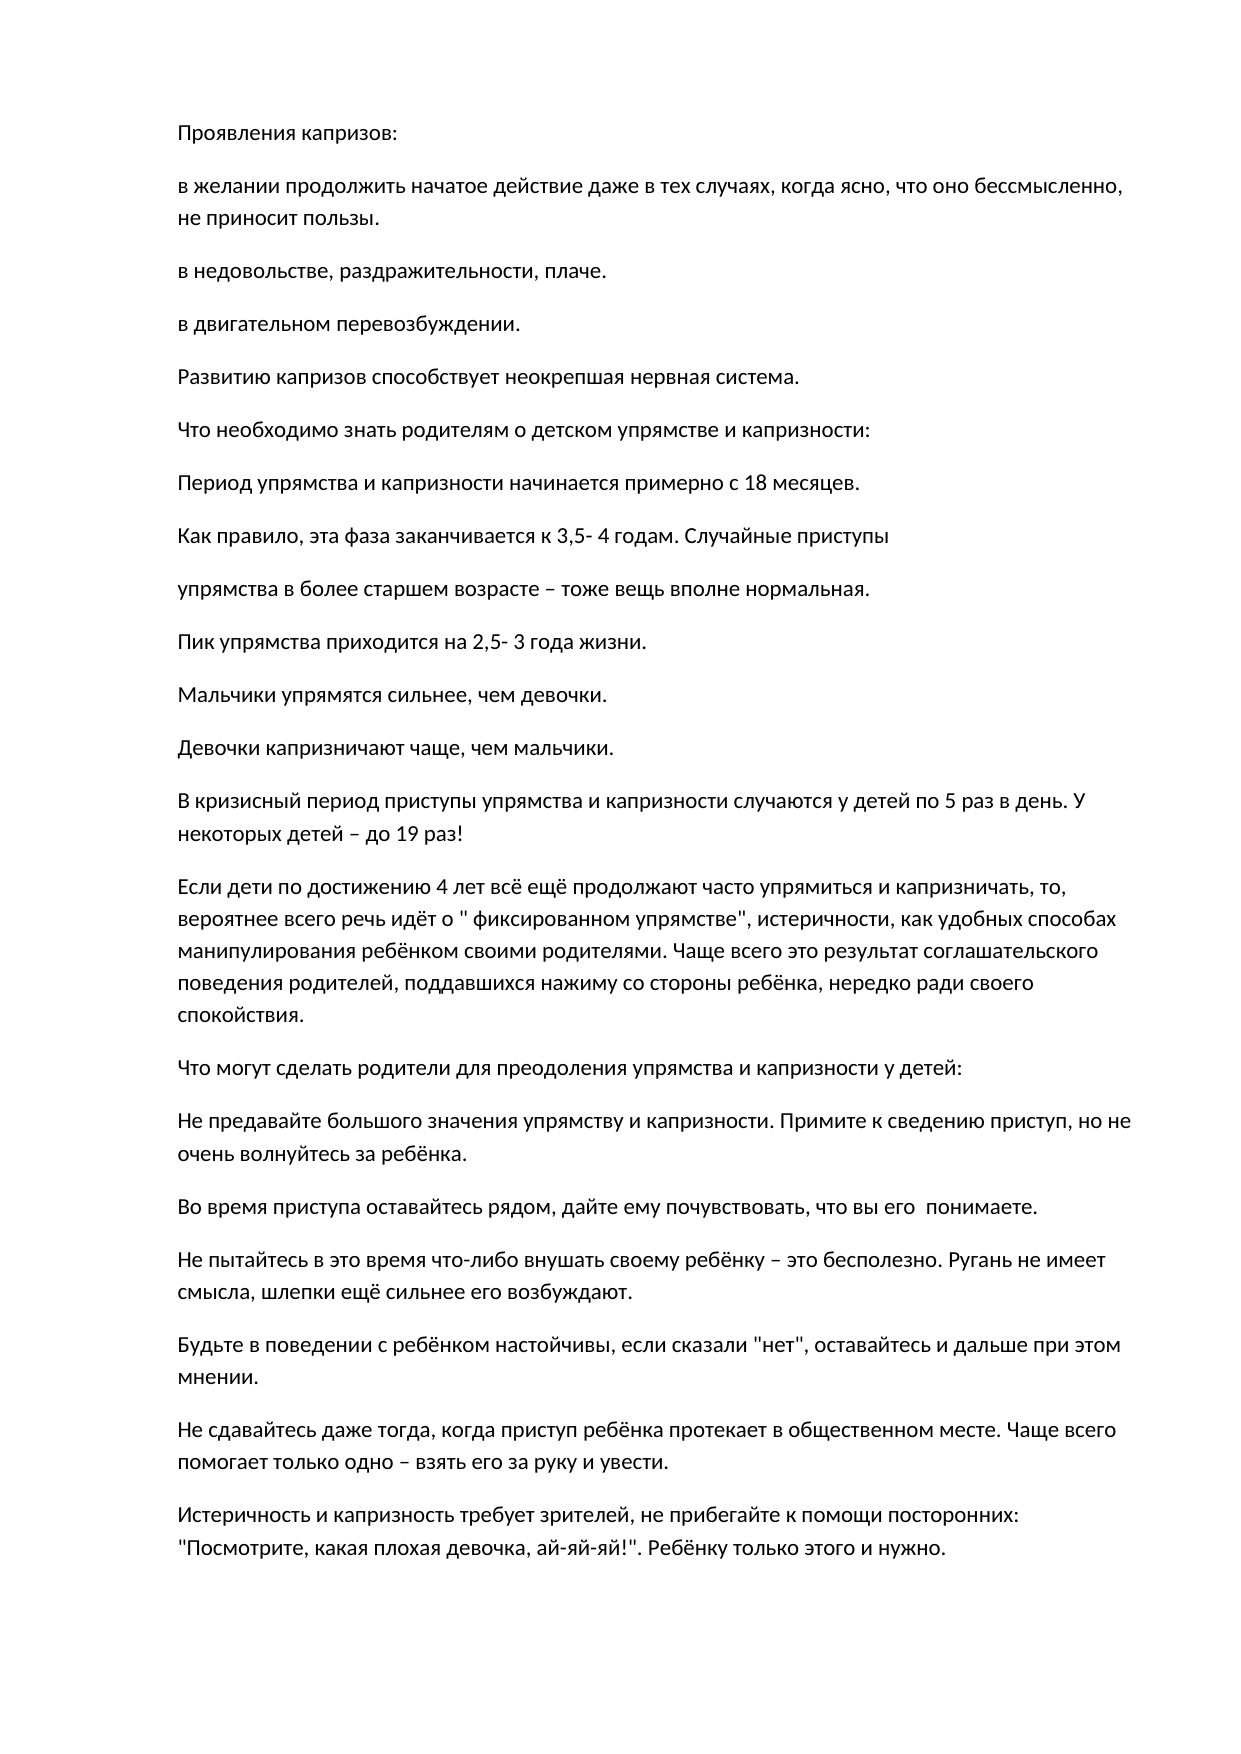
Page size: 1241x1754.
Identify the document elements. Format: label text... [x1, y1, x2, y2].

text упрямства в более старшем возрасте – тоже вещь вполне нормальная. [177, 574, 1152, 602]
text Если дети по достижению 4 лет всё ещё продолжают часто упрямиться и капризничать, то, вероятнее всего речь идёт о " фиксированном упрямстве", истеричности, как удобных способах манипулирования ребёнком своими родителями. Чаще всего это результат соглашательского поведения родителей, поддавшихся нажиму со стороны ребёнка, нередко ради своего спокойствия. [177, 872, 1152, 1028]
text В кризисный период приступы упрямства и капризности случаются у детей по 5 раз в день. У некоторых детей – до 19 раз! [177, 787, 1152, 847]
text Как правило, эта фаза заканчивается к 3,5- 4 годам. Случайные приступы [177, 521, 1152, 549]
text Не предавайте большого значения упрямству и капризности. Примите к сведению приступ, но не очень волнуйтесь за ребёнка. [177, 1107, 1152, 1167]
text Не сдавайтесь даже тогда, когда приступ ребёнка протекает в общественном месте. Чаще всего помогает только одно – взять его за руку и увести. [177, 1415, 1152, 1475]
text Проявления капризов: [177, 118, 1152, 146]
text Не пытайтесь в это время что-либо внушать своему ребёнку – это бесполезно. Ругань не имеет смысла, шлепки ещё сильнее его возбуждают. [177, 1245, 1152, 1305]
text Что могут сделать родители для преодоления упрямства и капризности у детей: [177, 1053, 1152, 1082]
text Что необходимо знать родителям о детском упрямстве и капризности: [177, 415, 1152, 443]
text Будьте в поведении с ребёнком настойчивы, если сказали "нет", оставайтесь и дальше при этом мнении. [177, 1330, 1152, 1390]
text в двигательном перевозбуждении. [177, 309, 1152, 337]
text Развитию капризов способствует неокрепшая нервная система. [177, 362, 1152, 390]
text в желании продолжить начатое действие даже в тех случаях, когда ясно, что оно бессмысленно, не приносит пользы. [177, 171, 1152, 231]
text Пик упрямства приходится на 2,5- 3 года жизни. [177, 627, 1152, 656]
text Во время приступа оставайтесь рядом, дайте ему почувствовать, что вы его понимаете. [177, 1192, 1152, 1220]
text в недовольстве, раздражительности, плаче. [177, 256, 1152, 284]
text Мальчики упрямятся сильнее, чем девочки. [177, 681, 1152, 708]
text Девочки капризничают чаще, чем мальчики. [177, 733, 1152, 762]
text Период упрямства и капризности начинается примерно с 18 месяцев. [177, 468, 1152, 496]
text Истеричность и капризность требует зрителей, не прибегайте к помощи посторонних: "Посмотрите, какая плохая девочка, ай-яй-яй!". Ребёнку только этого и нужно. [177, 1500, 1152, 1561]
